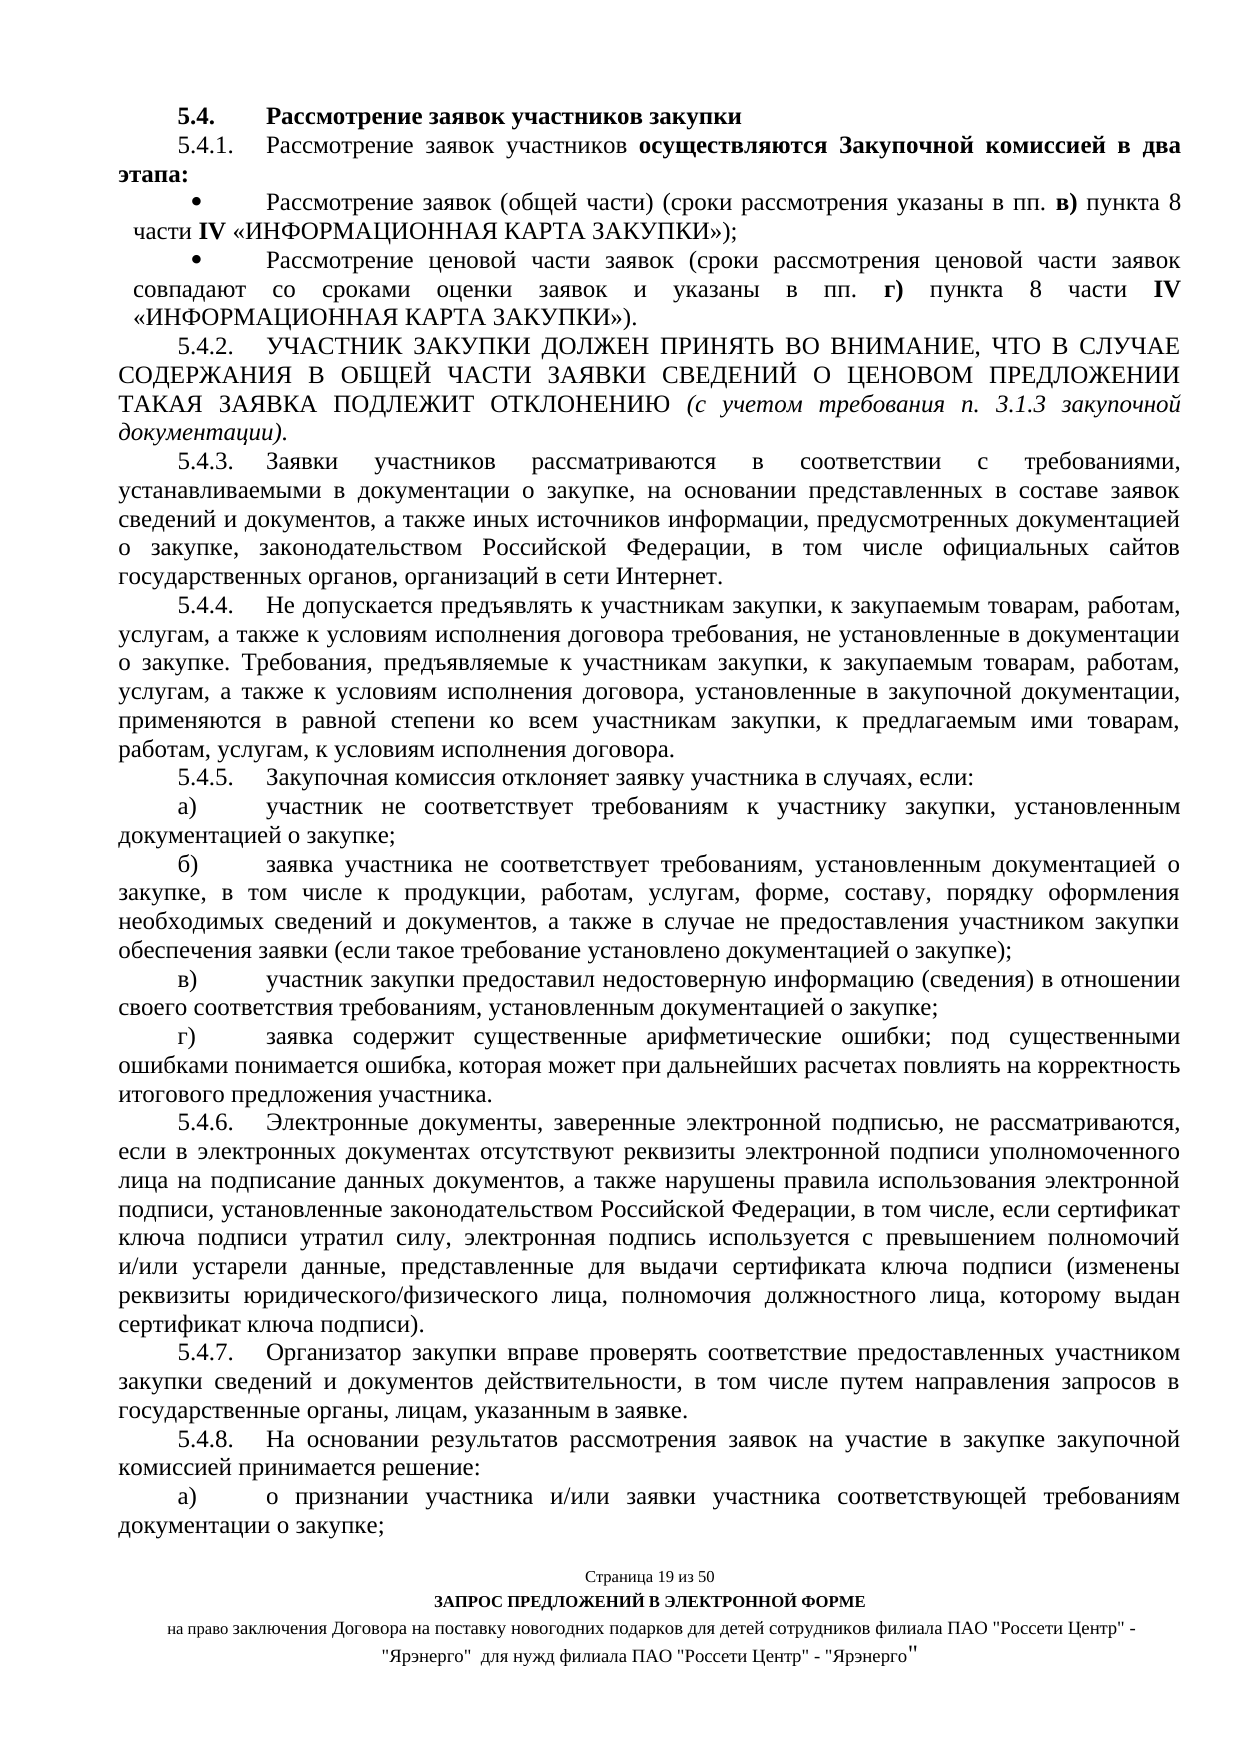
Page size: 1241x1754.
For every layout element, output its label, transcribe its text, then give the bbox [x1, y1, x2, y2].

subtitle Закупочная комиссия отклоняет заявку участника в случаях, если: [118, 762, 1181, 791]
list заявка содержит существенные арифметические ошибки; под существенными ошибками понимается ошибка, которая может при дальнейших расчетах повлиять на корректность итогового предложения участника. [118, 1021, 1181, 1107]
subtitle Рассмотрение заявок участников закупки [118, 101, 1181, 130]
subtitle УЧАСТНИК ЗАКУПКИ ДОЛЖЕН ПРИНЯТЬ ВО ВНИМАНИЕ, ЧТО В СЛУЧАЕ СОДЕРЖАНИЯ В ОБЩЕЙ ЧАСТИ ЗАЯВКИ СВЕДЕНИЙ О ЦЕНОВОМ ПРЕДЛОЖЕНИИ ТАКАЯ ЗАЯВКА ПОДЛЕЖИТ ОТКЛОНЕНИЮ (с учетом требования п. 3.1.3 закупочной документации). [118, 331, 1181, 446]
list участник закупки предоставил недостоверную информацию (сведения) в отношении своего соответствия требованиям, установленным документацией о закупке; [118, 964, 1181, 1021]
subtitle На основании результатов рассмотрения заявок на участие в закупке закупочной комиссией принимается решение: [118, 1424, 1181, 1481]
list заявка участника не соответствует требованиям, установленным документацией о закупке, в том числе к продукции, работам, услугам, форме, составу, порядку оформления необходимых сведений и документов, а также в случае не предоставления участником закупки обеспечения заявки (если такое требование установлено документацией о закупке); [118, 849, 1181, 964]
list участник не соответствует требованиям к участнику закупки, установленным документацией о закупке; [118, 791, 1181, 849]
subtitle Рассмотрение заявок участников осуществляются Закупочной комиссией в два этапа: [118, 130, 1181, 187]
subtitle Заявки участников рассматриваются в соответствии с требованиями, устанавливаемыми в документации о закупке, на основании представленных в составе заявок сведений и документов, а также иных источников информации, предусмотренных документацией о закупке, законодательством Российской Федерации, в том числе официальных сайтов государственных органов, организаций в сети Интернет. [118, 446, 1181, 590]
subtitle о признании участника и/или заявки участника соответствующей требованиям документации о закупке; [118, 1481, 1181, 1539]
subtitle Не допускается предъявлять к участникам закупки, к закупаемым товарам, работам, услугам, а также к условиям исполнения договора требования, не установленные в документации о закупке. Требования, предъявляемые к участникам закупки, к закупаемым товарам, работам, услугам, а также к условиям исполнения договора, установленные в закупочной документации, применяются в равной степени ко всем участникам закупки, к предлагаемым ими товарам, работам, услугам, к условиям исполнения договора. [118, 590, 1181, 762]
subtitle Рассмотрение ценовой части заявок (сроки рассмотрения ценовой части заявок совпадают со сроками оценки заявок и указаны в пп. г) пункта 8 части IV «ИНФОРМАЦИОННАЯ КАРТА ЗАКУПКИ»). [133, 245, 1181, 331]
subtitle Организатор закупки вправе проверять соответствие предоставленных участником закупки сведений и документов действительности, в том числе путем направления запросов в государственные органы, лицам, указанным в заявке. [118, 1337, 1181, 1424]
subtitle Электронные документы, заверенные электронной подписью, не рассматриваются, если в электронных документах отсутствуют реквизиты электронной подписи уполномоченного лица на подписание данных документов, а также нарушены правила использования электронной подписи, установленные законодательством Российской Федерации, в том числе, если сертификат ключа подписи утратил силу, электронная подпись используется с превышением полномочий и/или устарели данные, представленные для выдачи сертификата ключа подписи (изменены реквизиты юридического/физического лица, полномочия должностного лица, которому выдан сертификат ключа подписи). [118, 1107, 1181, 1337]
subtitle Рассмотрение заявок (общей части) (сроки рассмотрения указаны в пп. в) пункта 8 части IV «ИНФОРМАЦИОННАЯ КАРТА ЗАКУПКИ»); [133, 187, 1181, 245]
